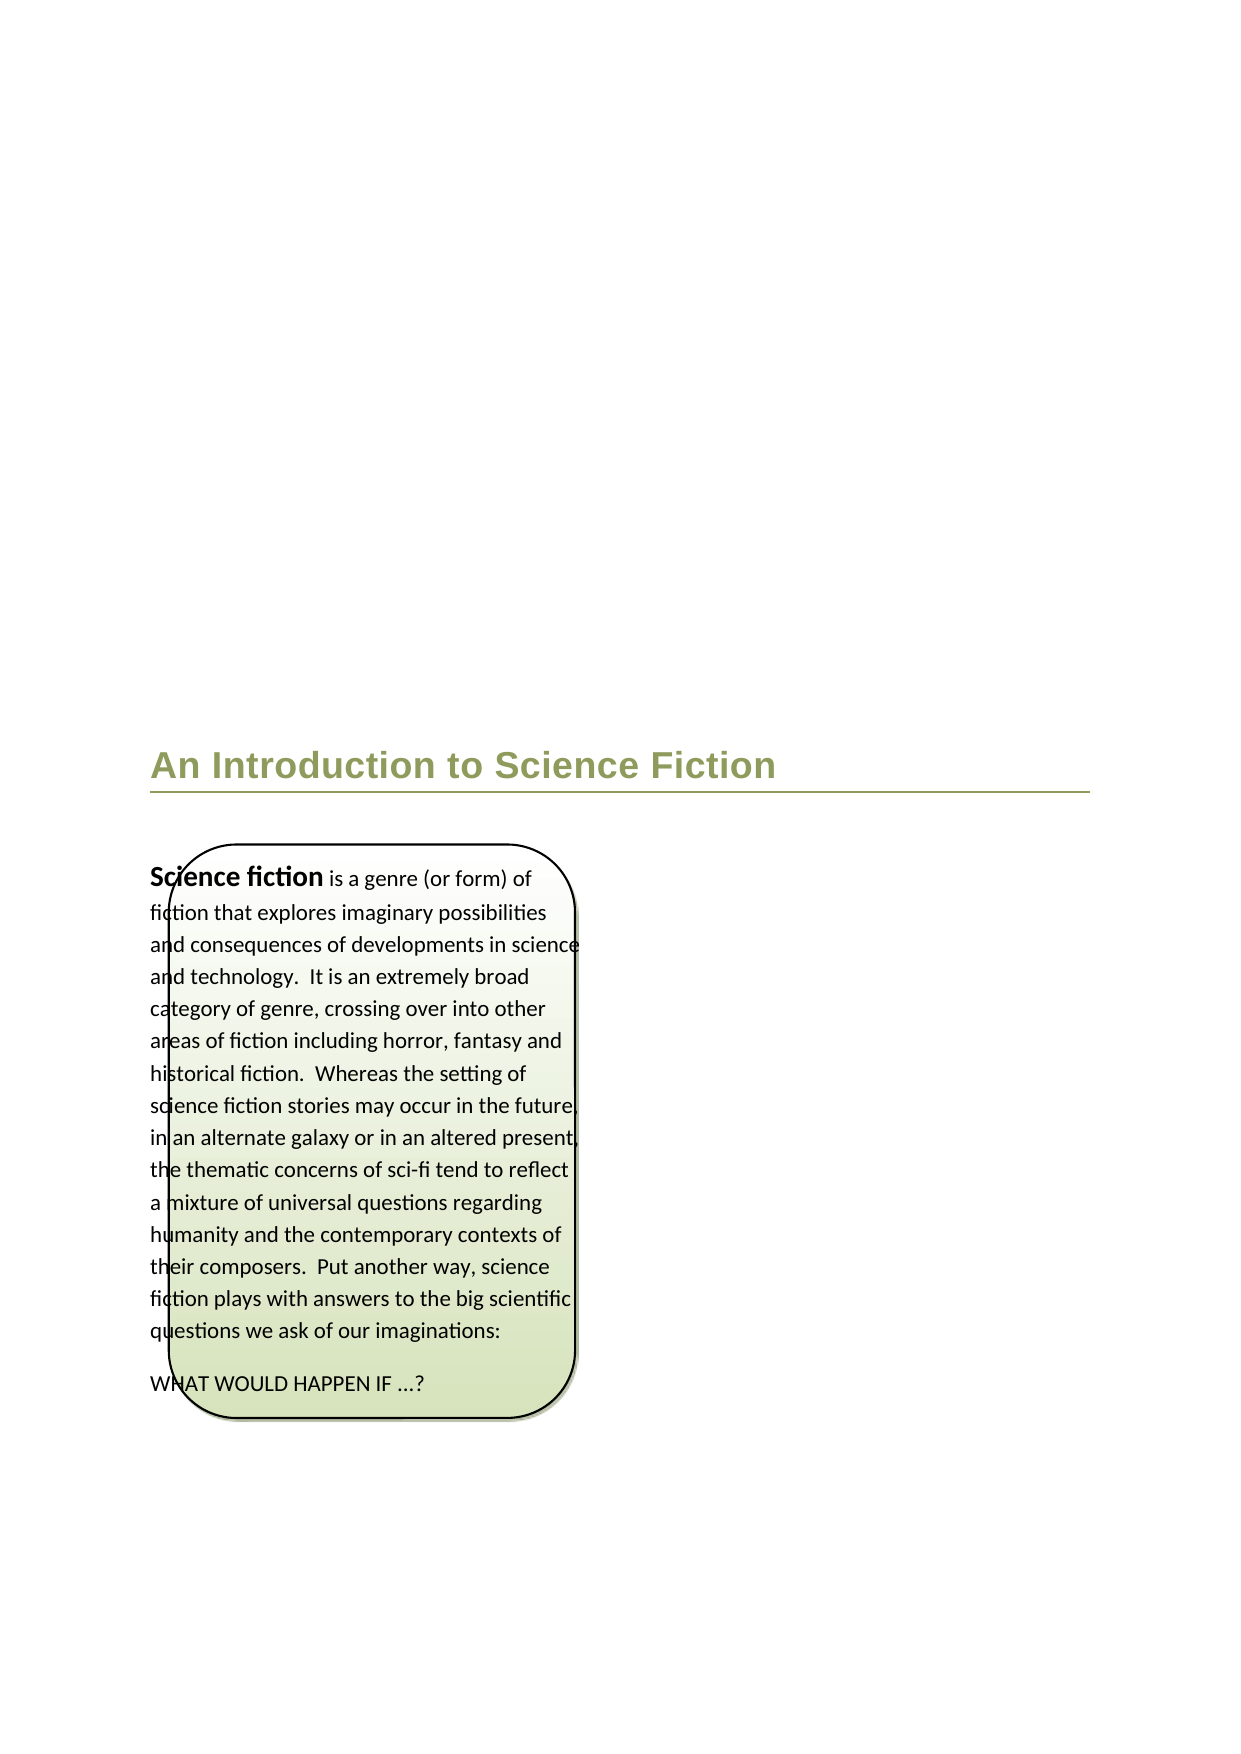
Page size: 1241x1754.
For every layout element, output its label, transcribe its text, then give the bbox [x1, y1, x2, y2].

subtitle An Introduction to Science Fiction [150, 744, 1090, 791]
text WHAT WOULD HAPPEN IF ...? [150, 1369, 583, 1397]
text Science fiction is a genre (or form) of fiction that explores imaginary possibilities and consequences of developments in science and technology. It is an extremely broad category of genre, crossing over into other areas of fiction including horror, fantasy and historical fiction. Whereas the setting of science fiction stories may occur in the future, in an alternate galaxy or in an altered present, the thematic concerns of sci-fi tend to reflect a mixture of universal questions regarding humanity and the contemporary contexts of their composers. Put another way, science fiction plays with answers to the big scientific questions we ask of our imaginations: [150, 858, 583, 1344]
